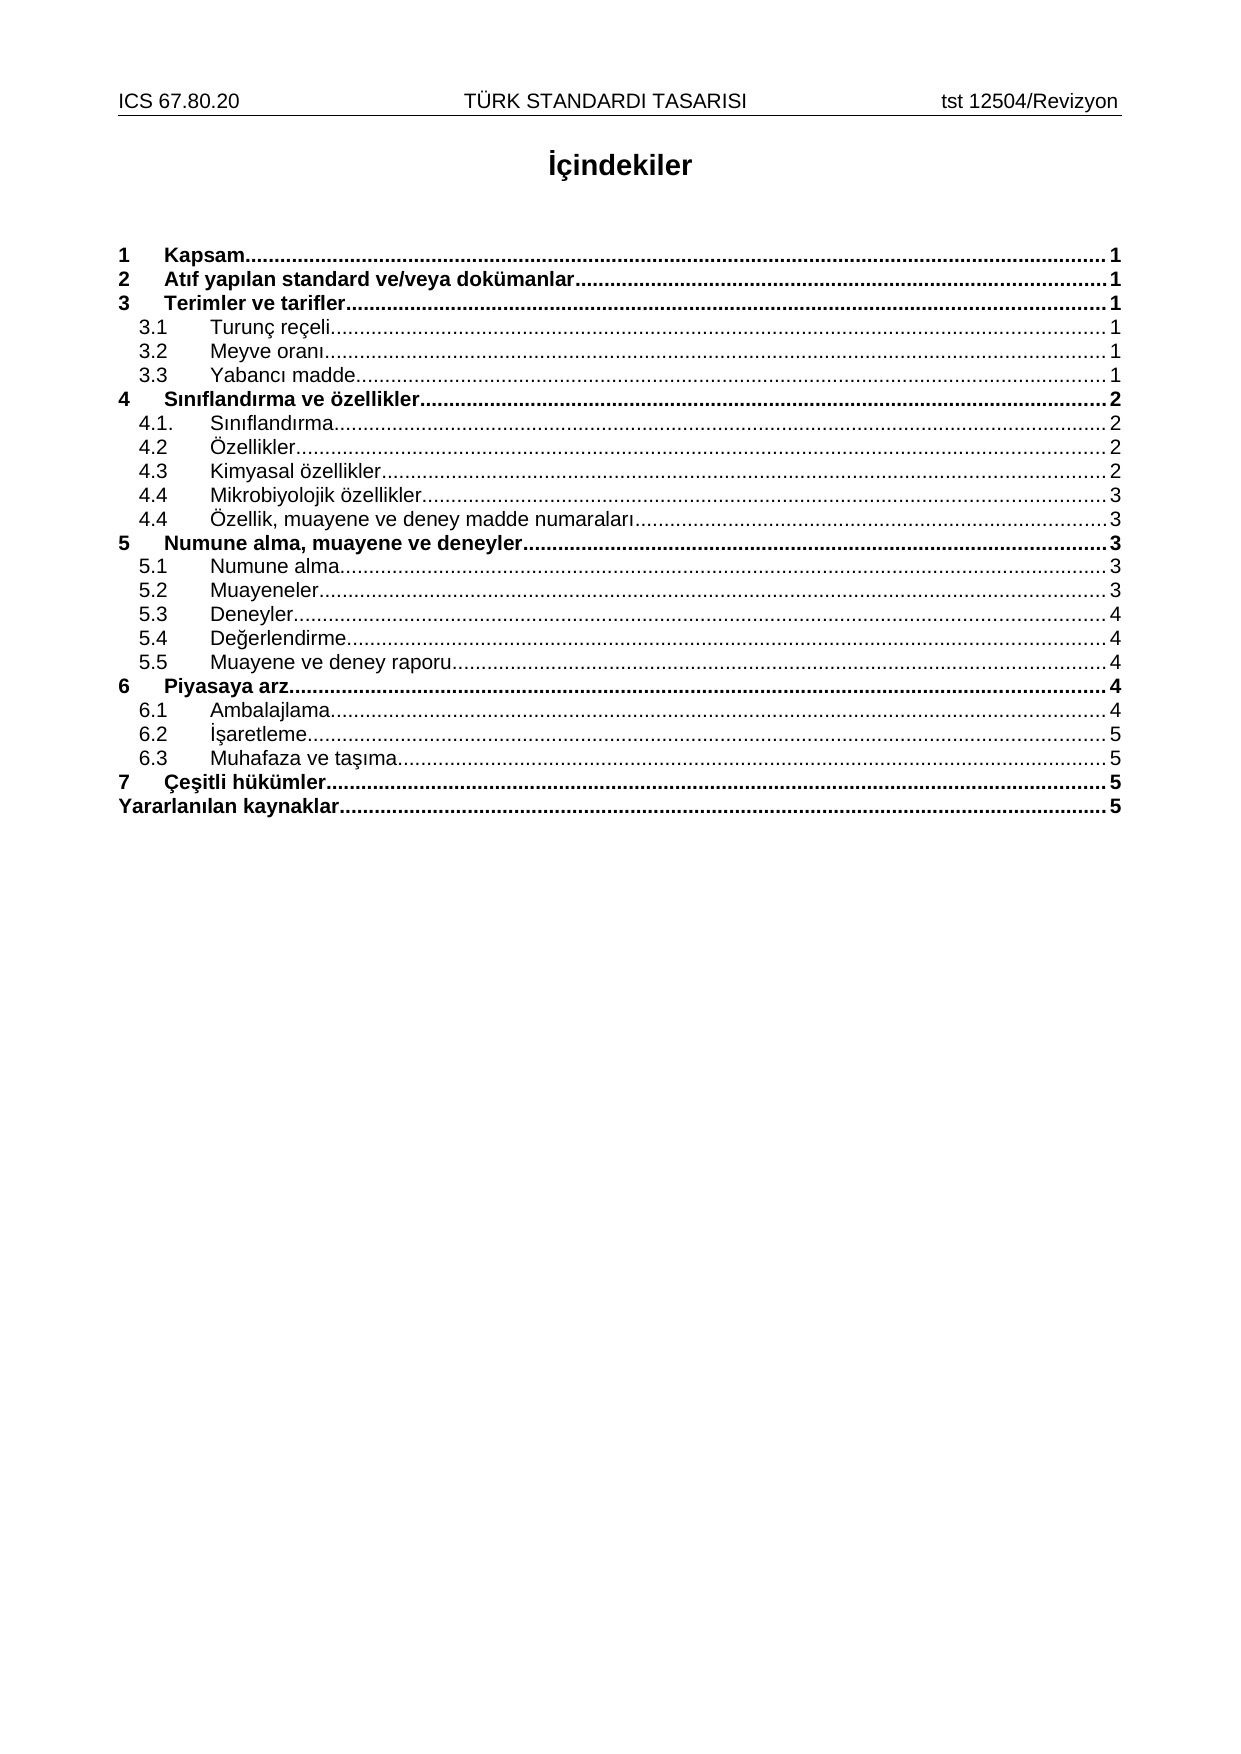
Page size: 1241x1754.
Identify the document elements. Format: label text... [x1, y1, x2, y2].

text 5.5 Muayene ve deney raporu 4 [139, 650, 1122, 674]
text 4 Sınıflandırma ve özellikler 2 [118, 387, 1122, 411]
text 3.3 Yabancı madde 1 [139, 363, 1122, 387]
text 3.1 Turunç reçeli 1 [139, 315, 1122, 339]
text 7 Çeşitli hükümler 5 [118, 770, 1122, 794]
text 5.2 Muayeneler 3 [139, 578, 1122, 602]
text 4.2 Özellikler 2 [139, 434, 1122, 458]
text 6.3 Muhafaza ve taşıma 5 [139, 746, 1122, 770]
text 2 Atıf yapılan standard ve/veya dokümanlar 1 [118, 267, 1122, 291]
text 6 Piyasaya arz 4 [118, 674, 1122, 698]
text 4.1. Sınıflandırma 2 [139, 411, 1122, 434]
text 5 Numune alma, muayene ve deneyler 3 [118, 530, 1122, 554]
text 3 Terimler ve tarifler 1 [118, 291, 1122, 315]
text 1 Kapsam 1 [118, 243, 1122, 267]
text Yararlanılan kaynaklar 5 [118, 794, 1122, 818]
text İçindekiler [118, 148, 1122, 181]
text 3.2 Meyve oranı 1 [139, 339, 1122, 363]
text 5.4 Değerlendirme 4 [139, 626, 1122, 650]
text 5.3 Deneyler 4 [139, 602, 1122, 626]
text 4.4 Özellik, muayene ve deney madde numaraları 3 [139, 506, 1122, 530]
text 6.1 Ambalajlama 4 [139, 698, 1122, 722]
text 4.3 Kimyasal özellikler 2 [139, 458, 1122, 482]
text 5.1 Numune alma 3 [139, 554, 1122, 578]
text 4.4 Mikrobiyolojik özellikler 3 [139, 482, 1122, 506]
text 6.2 İşaretleme 5 [139, 722, 1122, 746]
